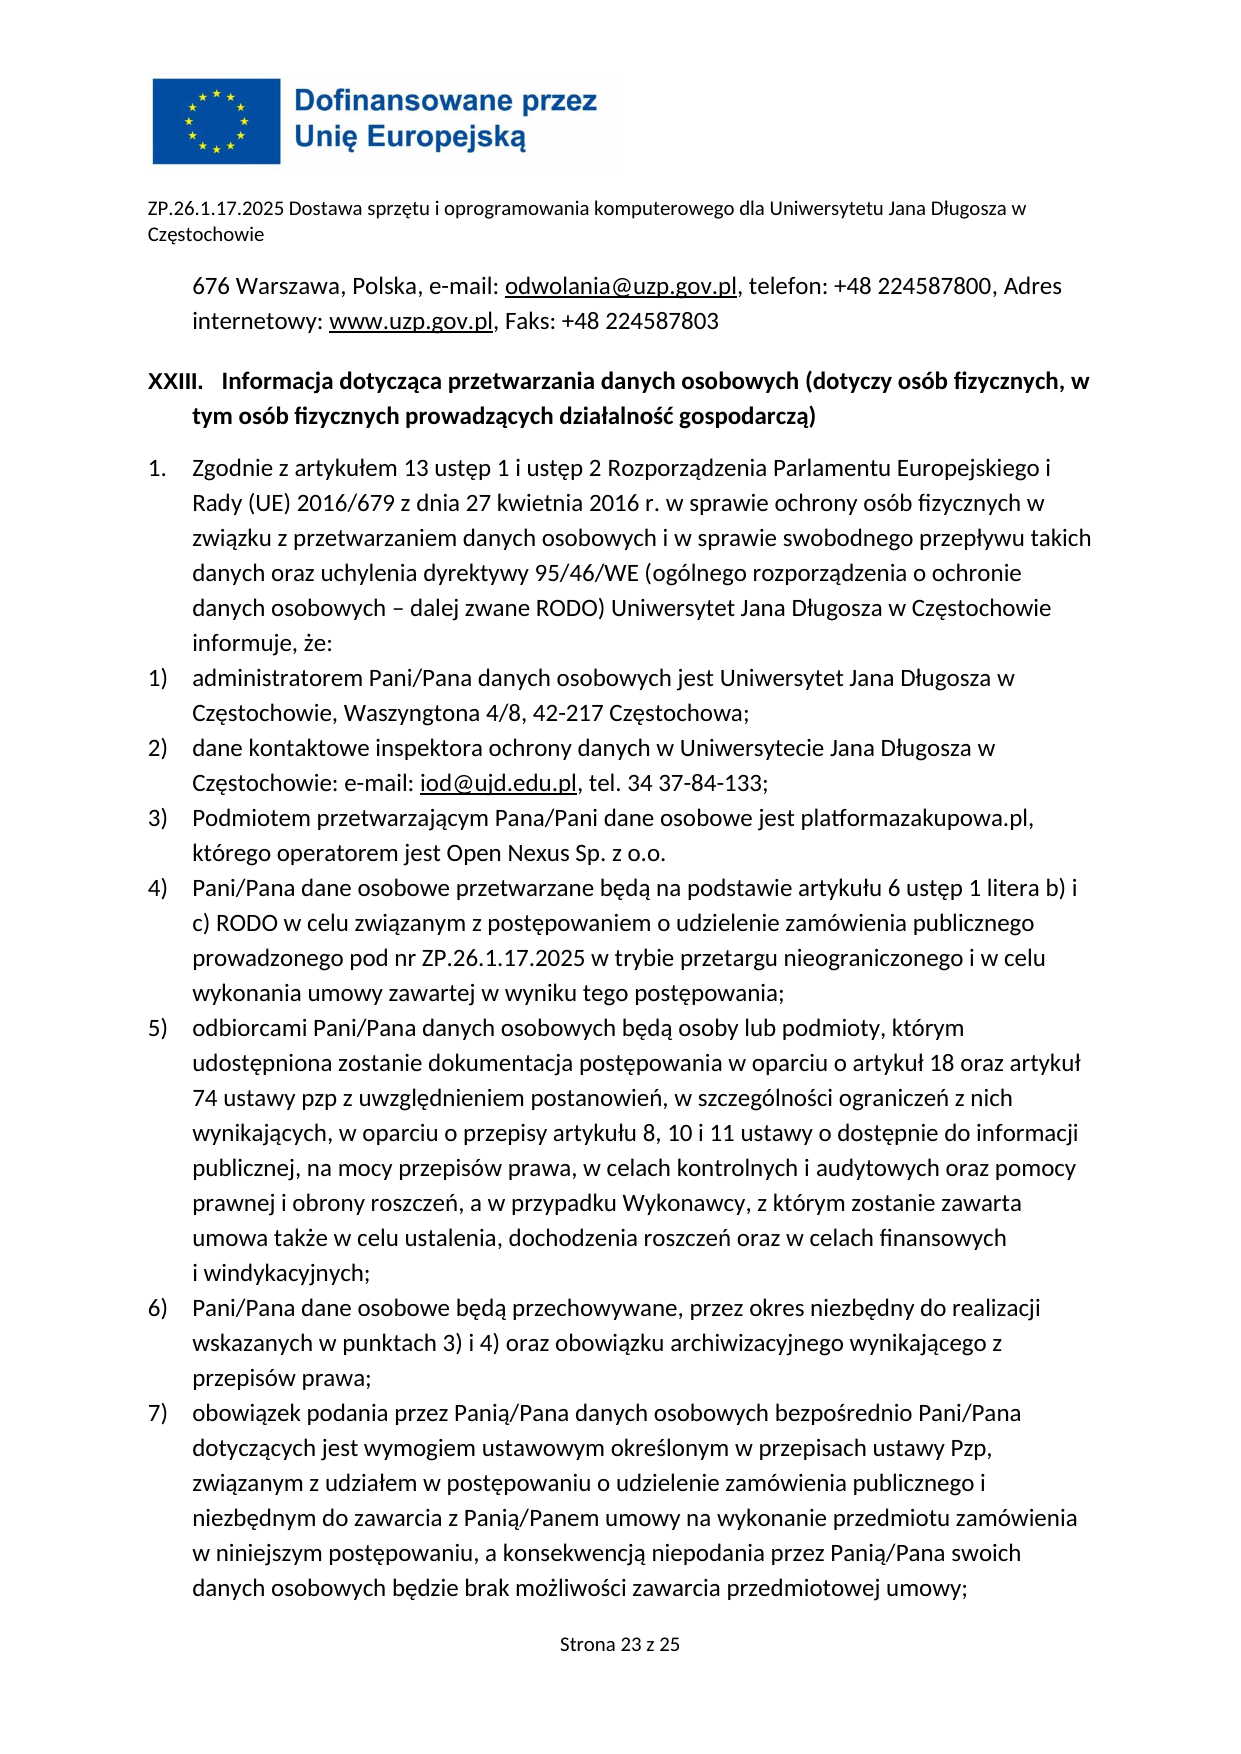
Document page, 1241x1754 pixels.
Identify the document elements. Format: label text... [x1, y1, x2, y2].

list Pani/Pana dane osobowe przetwarzane będą na podstawie artykułu 6 ustęp 1 litera b) i c) RODO w celu związanym z postępowaniem o udzielenie zamówienia publicznego prowadzonego pod nr ZP.26.1.17.2025 w trybie przetargu nieograniczonego i w celu wykonania umowy zawartej w wyniku tego postępowania; [148, 872, 1093, 1007]
list odbiorcami Pani/Pana danych osobowych będą osoby lub podmioty, którym udostępniona zostanie dokumentacja postępowania w oparciu o artykuł 18 oraz artykuł 74 ustawy pzp z uwzględnieniem postanowień, w szczególności ograniczeń z nich wynikających, w oparciu o przepisy artykułu 8, 10 i 11 ustawy o dostępnie do informacji publicznej, na mocy przepisów prawa, w celach kontrolnych i audytowych oraz pomocy prawnej i obrony roszczeń, a w przypadku Wykonawcy, z którym zostanie zawarta umowa także w celu ustalenia, dochodzenia roszczeń oraz w celach finansowych i windykacyjnych; [148, 1012, 1093, 1287]
subtitle Informacja dotycząca przetwarzania danych osobowych (dotyczy osób fizycznych, w tym osób fizycznych prowadzących działalność gospodarczą) [148, 365, 1093, 431]
list Zgodnie z artykułem 13 ustęp 1 i ustęp 2 Rozporządzenia Parlamentu Europejskiego i Rady (UE) 2016/679 z dnia 27 kwietnia 2016 r. w sprawie ochrony osób fizycznych w związku z przetwarzaniem danych osobowych i w sprawie swobodnego przepływu takich danych oraz uchylenia dyrektywy 95/46/WE (ogólnego rozporządzenia o ochronie danych osobowych – dalej zwane RODO) Uniwersytet Jana Długosza w Częstochowie informuje, że: [148, 452, 1093, 657]
picture [147, 73, 623, 170]
list Podmiotem przetwarzającym Pana/Pani dane osobowe jest platformazakupowa.pl, którego operatorem jest Open Nexus Sp. z o.o. [148, 802, 1093, 867]
list administratorem Pani/Pana danych osobowych jest Uniwersytet Jana Długosza w Częstochowie, Waszyngtona 4/8, 42-217 Częstochowa; [148, 662, 1093, 727]
list dane kontaktowe inspektora ochrony danych w Uniwersytecie Jana Długosza w Częstochowie: e-mail: iod@ujd.edu.pl, tel. 34 37-84-133; [148, 732, 1093, 797]
list obowiązek podania przez Panią/Pana danych osobowych bezpośrednio Pani/Pana dotyczących jest wymogiem ustawowym określonym w przepisach ustawy Pzp, związanym z udziałem w postępowaniu o udzielenie zamówienia publicznego i niezbędnym do zawarcia z Panią/Panem umowy na wykonanie przedmiotu zamówienia w niniejszym postępowaniu, a konsekwencją niepodania przez Panią/Pana swoich danych osobowych będzie brak możliwości zawarcia przedmiotowej umowy; [148, 1397, 1093, 1602]
list Pani/Pana dane osobowe będą przechowywane, przez okres niezbędny do realizacji wskazanych w punktach 3) i 4) oraz obowiązku archiwizacyjnego wynikającego z przepisów prawa; [148, 1292, 1093, 1392]
